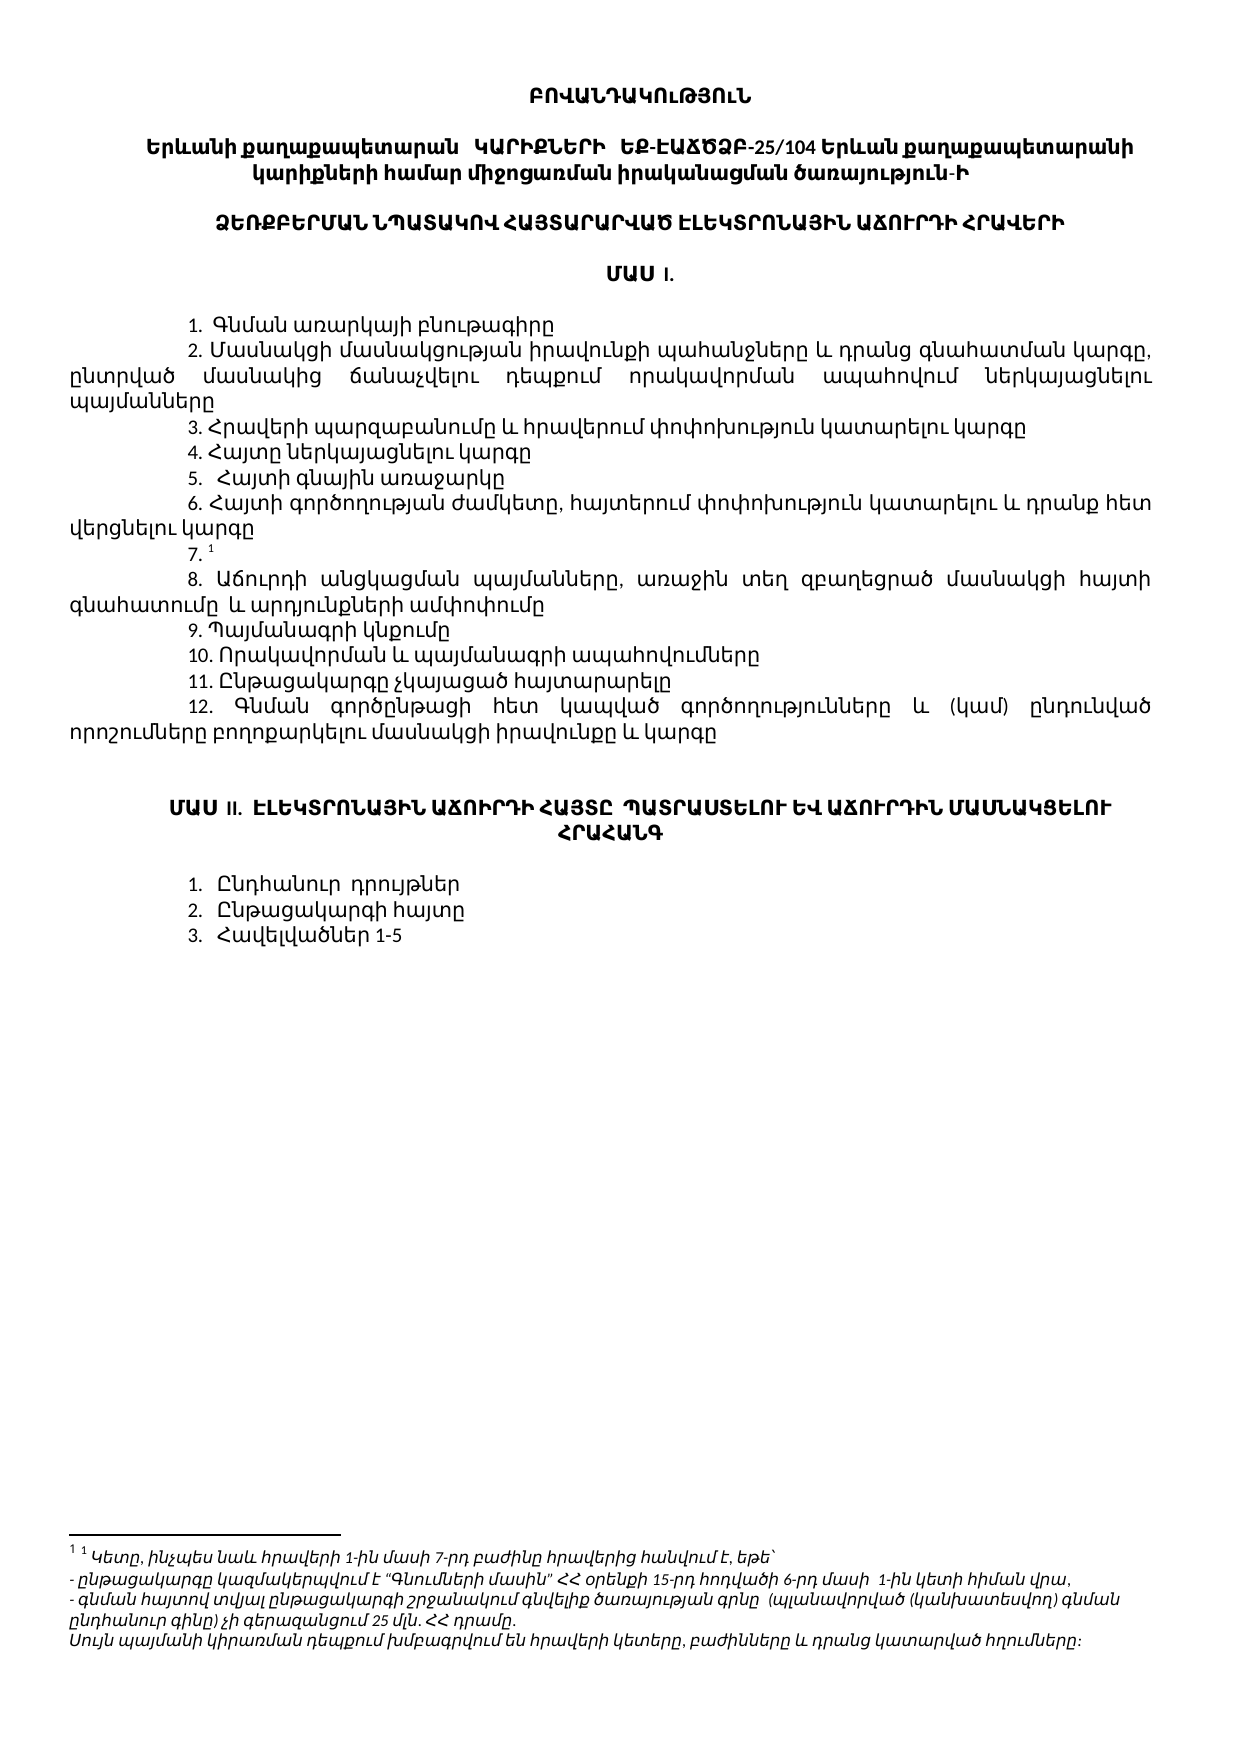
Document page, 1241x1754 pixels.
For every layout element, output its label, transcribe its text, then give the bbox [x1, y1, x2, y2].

text 3. Հավելվածներ 1-5 [69, 922, 1152, 948]
text 2. Ընթացակարգի հայտը [69, 897, 1152, 922]
text 7. [69, 541, 1152, 566]
text 6. Հայտի գործողության ժամկետը, հայտերում փոփոխություն կատարելու և դրանք հետ վերցնելու կարգը [69, 490, 1152, 541]
text 8. Աճուրդի անցկացման պայմանները, առաջին տեղ զբաղեցրած մասնակցի հայտի գնահատումը և արդյունքների ամփոփումը [69, 566, 1152, 617]
text 4. Հայտը ներկայացնելու կարգը [69, 439, 1152, 465]
text ՄԱՍ II. ԷԼԵԿՏՐՈՆԱՅԻՆ ԱՃՈԻՐԴԻ ՀԱՅՏԸ ՊԱՏՐԱՍՏԵԼՈՒ ԵՎ ԱՃՈՒՐԴԻՆ ՄԱՍՆԱԿՑԵԼՈՒ ՀՐԱՀԱՆԳ [69, 795, 1152, 846]
text 11. Ընթացակարգը չկայացած հայտարարելը [69, 668, 1152, 693]
text 2. Մասնակցի մասնակցության իրավունքի պահանջները և դրանց գնահատման կարգը, ընտրված մասնակից ճանաչվելու դեպքում որակավորման ապահովում ներկայացնելու պայմանները [69, 338, 1152, 414]
text 1. Ընդհանուր դրույթներ [69, 871, 1152, 897]
text ԲՈՎԱՆԴԱԿՈւԹՅՈւՆ [69, 83, 1152, 109]
text 9. Պայմանագրի կնքումը [69, 617, 1152, 643]
text ՁԵՌՔԲԵՐՄԱՆ ՆՊԱՏԱԿՈՎ ՀԱՅՏԱՐԱՐՎԱԾ ԷԼԵԿՏՐՈՆԱՅԻՆ ԱՃՈՒՐԴԻ ՀՐԱՎԵՐԻ [69, 211, 1152, 236]
text ՄԱՍ I. [69, 261, 1152, 287]
text 5. Հայտի գնային առաջարկը [69, 465, 1152, 490]
text 1. Գնման առարկայի բնութագիրը [69, 312, 1152, 338]
text Երևանի քաղաքապետարան ԿԱՐԻՔՆԵՐԻ ԵՔ-ԷԱՃԾՁԲ-25/104 Երևան քաղաքապետարանի կարիքների համար միջոցառման իրականացման ծառայություն-Ի [69, 134, 1152, 185]
text 10. Որակավորման և պայմանագրի ապահովումները [69, 643, 1152, 668]
text 3. Հրավերի պարզաբանումը և հրավերում փոփոխություն կատարելու կարգը [69, 414, 1152, 439]
text 12. Գնման գործընթացի հետ կապված գործողությունները և (կամ) ընդունված որոշումները բողոքարկելու մասնակցի իրավունքը և կարգը [69, 693, 1152, 744]
